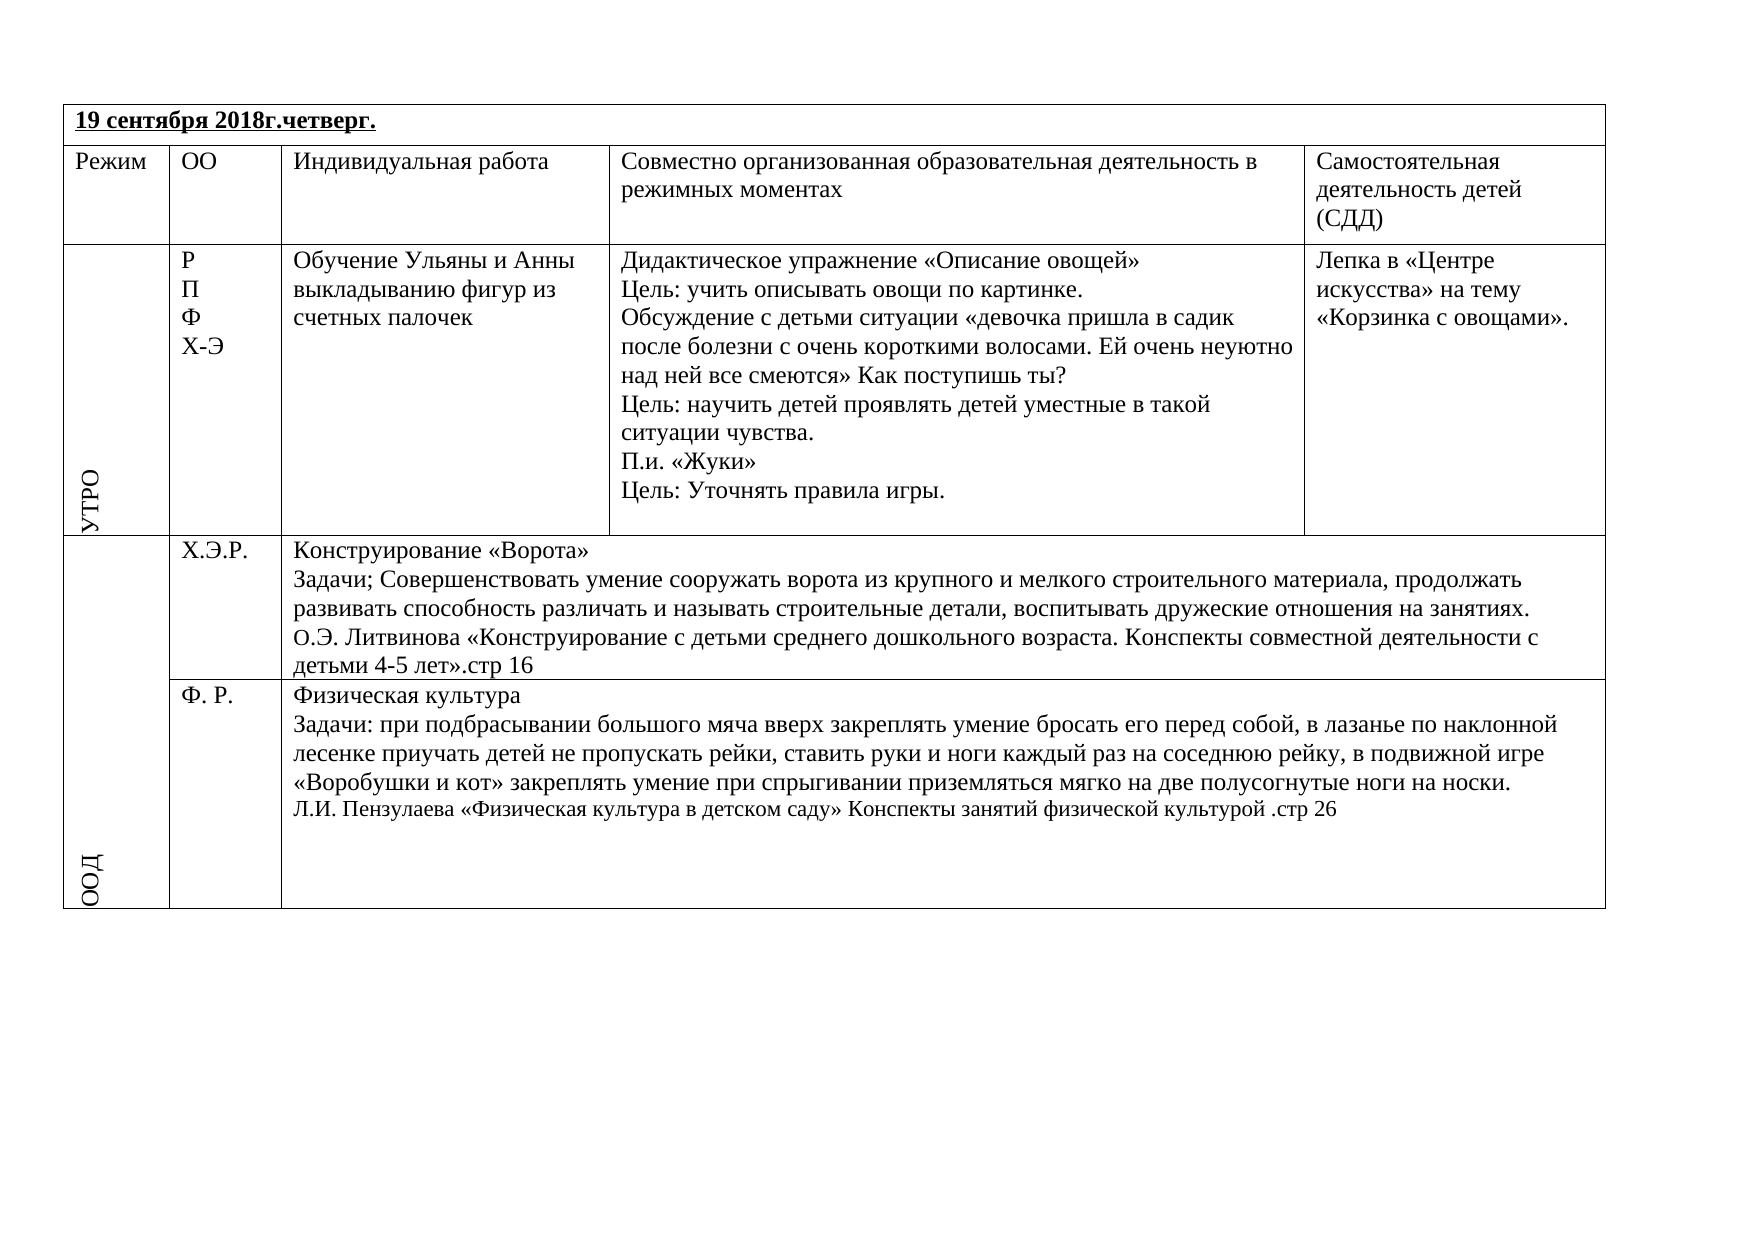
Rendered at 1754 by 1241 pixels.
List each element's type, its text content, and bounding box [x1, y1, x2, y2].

table_cell Лепка в «Центре искусства» на тему «Корзинка с овощами». [1305, 245, 1605, 534]
table_cell Обучение Ульяны и Анны выкладыванию фигур из счетных палочек [282, 245, 609, 534]
table_header 19 сентября 2018г.четверг. [64, 105, 1605, 145]
table_cell Режим [64, 146, 169, 244]
table_cell Р П Ф Х-Э [170, 245, 281, 534]
table_cell Самостоятельная деятельность детей (СДД) [1305, 146, 1605, 244]
table_cell Индивидуальная работа [282, 146, 609, 244]
table_cell ООД [64, 536, 169, 908]
table_cell Совместно организованная образовательная деятельность в режимных моментах [610, 146, 1304, 244]
table_cell УТРО [64, 245, 169, 534]
table_cell Х.Э.Р. [170, 536, 281, 679]
table_cell Ф. Р. [170, 680, 281, 908]
table_cell Физическая культура Задачи: при подбрасывании большого мяча вверх закреплять умение бросать его перед собой, в лазанье по наклонной лесенке приучать детей не пропускать рейки, ставить руки и ноги каждый раз на соседнюю рейку, в подвижной игре «Воробушки и кот» закреплять умение при спрыгивании приземляться мягко на две полусогнутые ноги на носки. Л.И. Пензулаева «Физическая культура в детском саду» Конспекты занятий физической культурой .стр 26 [282, 680, 1605, 908]
table_cell ОО [170, 146, 281, 244]
table_cell Дидактическое упражнение «Описание овощей» Цель: учить описывать овощи по картинке. Обсуждение с детьми ситуации «девочка пришла в садик после болезни с очень короткими волосами. Ей очень неуютно над ней все смеются» Как поступишь ты? Цель: научить детей проявлять детей уместные в такой ситуации чувства. П.и. «Жуки» Цель: Уточнять правила игры. [610, 245, 1304, 534]
table_cell Конструирование «Ворота» Задачи; Совершенствовать умение сооружать ворота из крупного и мелкого строительного материала, продолжать развивать способность различать и называть строительные детали, воспитывать дружеские отношения на занятиях. О.Э. Литвинова «Конструирование с детьми среднего дошкольного возраста. Конспекты совместной деятельности с детьми 4-5 лет».стр 16 [282, 536, 1605, 679]
